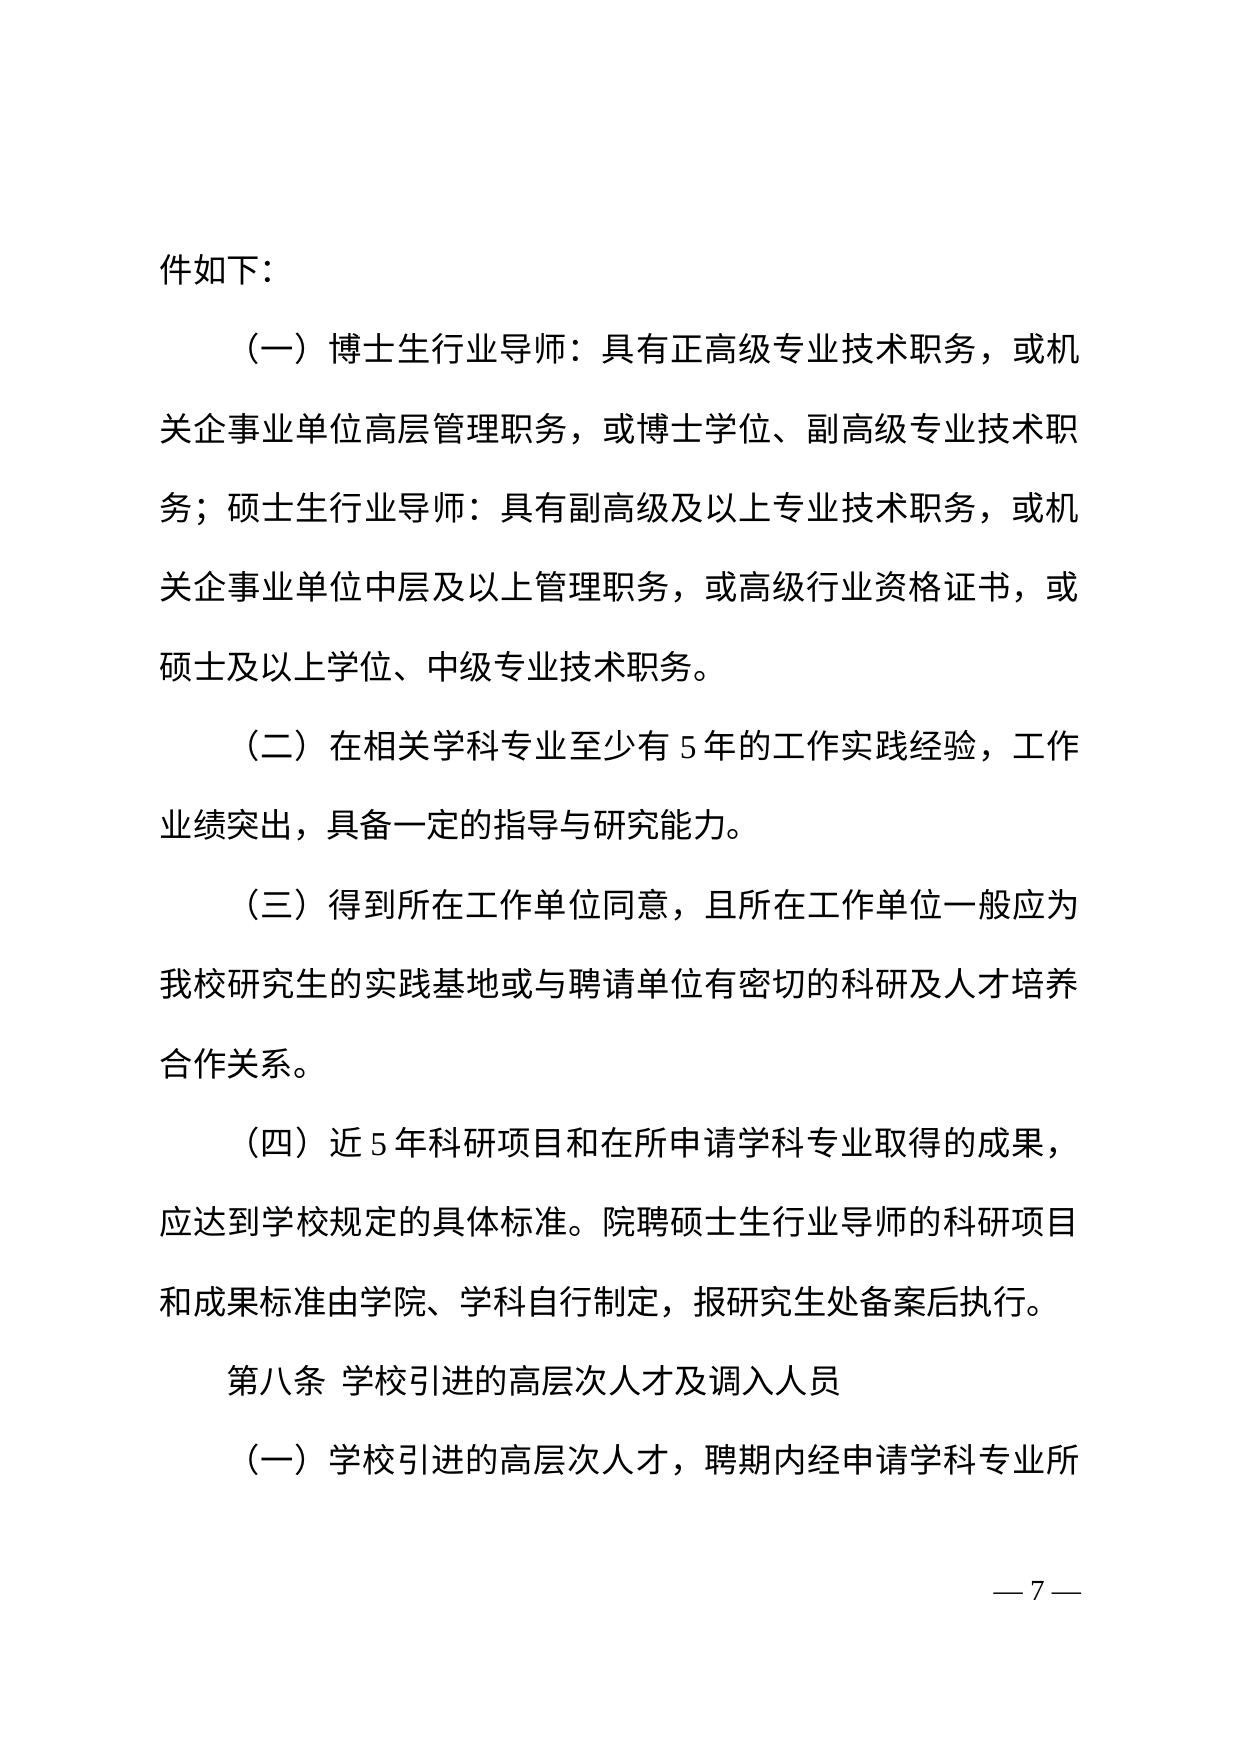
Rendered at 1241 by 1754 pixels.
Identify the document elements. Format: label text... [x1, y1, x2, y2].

text （一）博士生行业导师：具有正高级专业技术职务，或机关企事业单位高层管理职务，或博士学位、副高级专业技术职务；硕士生行业导师：具有副高级及以上专业技术职务，或机关企事业单位中层及以上管理职务，或高级行业资格证书，或硕士及以上学位、中级专业技术职务。 [159, 307, 1081, 704]
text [159, 228, 1081, 307]
text （三）得到所在工作单位同意，且所在工作单位一般应为我校研究生的实践基地或与聘请单位有密切的科研及人才培养合作关系。 [159, 863, 1081, 1101]
text （四）近5年科研项目和在所申请学科专业取得的成果，应达到学校规定的具体标准。院聘硕士生行业导师的科研项目和成果标准由学院、学科自行制定，报研究生处备案后执行。 [159, 1101, 1081, 1339]
text （二）在相关学科专业至少有5年的工作实践经验，工作业绩突出，具备一定的指导与研究能力。 [159, 704, 1081, 863]
text 第八条 学校引进的高层次人才及调入人员 [159, 1339, 1081, 1419]
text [159, 1419, 1081, 1498]
